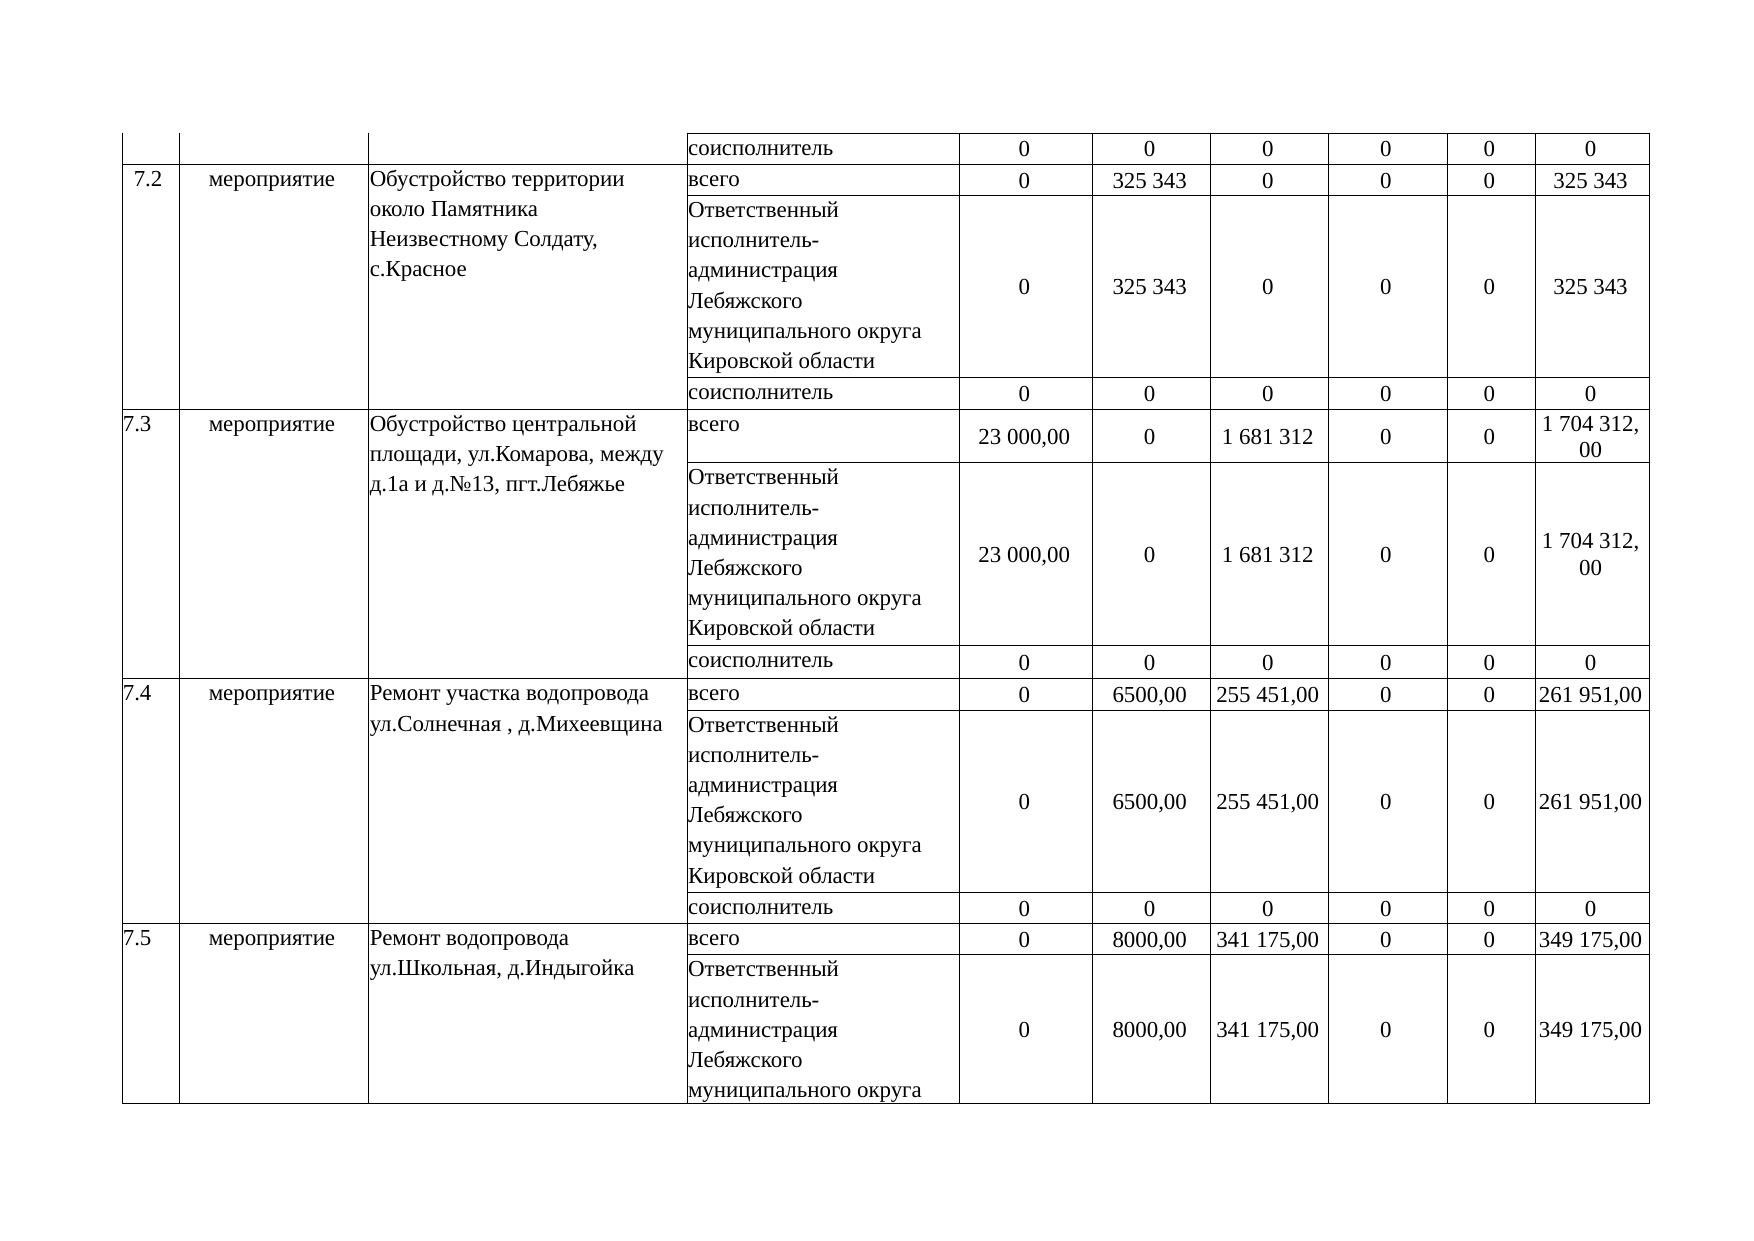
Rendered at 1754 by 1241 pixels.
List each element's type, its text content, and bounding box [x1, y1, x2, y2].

table_cell соисполнитель [688, 378, 959, 408]
table_cell 8000,00 [1093, 955, 1210, 1103]
table_cell 255 451,00 [1211, 679, 1328, 709]
table_cell 325 343 [1093, 196, 1210, 377]
table_cell мероприятие [180, 924, 368, 1103]
table_cell 325 343 [1536, 165, 1649, 195]
table_cell 1 681 312 [1211, 410, 1328, 462]
table_cell 0 [1093, 893, 1210, 923]
table_cell Обустройство территории около Памятника Неизвестному Солдату, с.Красное [369, 165, 687, 408]
table_cell 0 [1329, 463, 1447, 644]
table_cell 0 [1448, 955, 1535, 1103]
table_cell 0 [1329, 165, 1447, 195]
table_cell 255 451,00 [1211, 711, 1328, 892]
table_cell 0 [1329, 646, 1447, 678]
table_cell 0 [1448, 196, 1535, 377]
table_cell Ремонт водопровода ул.Школьная, д.Индыгойка [369, 924, 687, 1103]
table_cell 325 343 [1536, 196, 1649, 377]
table_cell 0 [1093, 378, 1210, 408]
table_cell 261 951,00 [1536, 679, 1649, 709]
table_cell Ремонт участка водопровода ул.Солнечная , д.Михеевщина [369, 679, 687, 923]
table_cell 0 [1448, 165, 1535, 195]
table_cell 0 [960, 134, 1092, 164]
table_cell соисполнитель [688, 646, 959, 678]
table_cell 0 [1093, 463, 1210, 644]
table_cell 0 [1448, 711, 1535, 892]
table_cell Ответственный исполнитель- администрация Лебяжского муниципального округа Кировской области [688, 711, 959, 892]
table_cell 0 [1211, 893, 1328, 923]
table_cell соисполнитель [688, 134, 959, 164]
table_cell 0 [1329, 924, 1447, 954]
table_cell 0 [1448, 679, 1535, 709]
table_cell 0 [1329, 679, 1447, 709]
table_cell 0 [1448, 378, 1535, 408]
table_cell 0 [1093, 134, 1210, 164]
table_cell 0 [1448, 893, 1535, 923]
table_cell 23 000,00 [960, 410, 1092, 462]
table_cell 6500,00 [1093, 679, 1210, 709]
table_cell всего [688, 410, 959, 462]
table_cell 0 [1329, 955, 1447, 1103]
table_cell 0 [1448, 646, 1535, 678]
table_cell Обустройство центральной площади, ул.Комарова, между д.1а и д.№13, пгт.Лебяжье [369, 410, 687, 678]
table_cell 0 [1211, 134, 1328, 164]
table_cell 0 [960, 646, 1092, 678]
table_cell 1 704 312,00 [1536, 463, 1649, 644]
table_cell 0 [1093, 646, 1210, 678]
table_cell 0 [960, 955, 1092, 1103]
table_cell 349 175,00 [1536, 955, 1649, 1103]
table_cell 0 [1211, 646, 1328, 678]
table_cell мероприятие [180, 410, 368, 678]
table_cell 0 [1329, 410, 1447, 462]
table_cell 0 [960, 165, 1092, 195]
table_cell всего [688, 165, 959, 195]
table_cell 6500,00 [1093, 711, 1210, 892]
table_cell 0 [960, 893, 1092, 923]
table_cell 325 343 [1093, 165, 1210, 195]
table_cell 0 [960, 378, 1092, 408]
table_cell 7.4 [123, 679, 179, 923]
table_cell 0 [1329, 378, 1447, 408]
table_cell 0 [1536, 893, 1649, 923]
table_cell мероприятие [180, 679, 368, 923]
table_cell 0 [960, 711, 1092, 892]
table_cell 0 [1329, 711, 1447, 892]
table_cell 7.2 [123, 165, 179, 408]
table_cell 349 175,00 [1536, 924, 1649, 954]
table_cell 0 [1448, 463, 1535, 644]
table_cell 0 [1448, 134, 1535, 164]
table_cell 0 [1329, 196, 1447, 377]
table_cell 7.5 [123, 924, 179, 1103]
table_cell 8000,00 [1093, 924, 1210, 954]
table_cell 341 175,00 [1211, 924, 1328, 954]
table_cell 0 [1211, 165, 1328, 195]
table_cell 0 [960, 924, 1092, 954]
table_cell 0 [960, 679, 1092, 709]
table_cell соисполнитель [688, 893, 959, 923]
table_cell 0 [1211, 196, 1328, 377]
table_cell 0 [1329, 134, 1447, 164]
table_cell 0 [1448, 410, 1535, 462]
table_cell 0 [1536, 646, 1649, 678]
table_cell мероприятие [180, 165, 368, 408]
table_cell всего [688, 679, 959, 709]
table_cell 7.3 [123, 410, 179, 678]
table_cell 0 [1536, 134, 1649, 164]
table_cell 1 704 312,00 [1536, 410, 1649, 462]
table_cell 1 681 312 [1211, 463, 1328, 644]
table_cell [688, 196, 959, 377]
table_cell 261 951,00 [1536, 711, 1649, 892]
table_cell всего [688, 924, 959, 954]
table_cell 0 [1093, 410, 1210, 462]
table_cell 23 000,00 [960, 463, 1092, 644]
table_cell 0 [1448, 924, 1535, 954]
table_cell 341 175,00 [1211, 955, 1328, 1103]
table_cell 0 [1329, 893, 1447, 923]
table_cell 0 [1211, 378, 1328, 408]
table_cell 0 [960, 196, 1092, 377]
table_cell 0 [1536, 378, 1649, 408]
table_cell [688, 955, 959, 1103]
table_cell Ответственный исполнитель- администрация Лебяжского муниципального округа Кировской области [688, 463, 959, 644]
